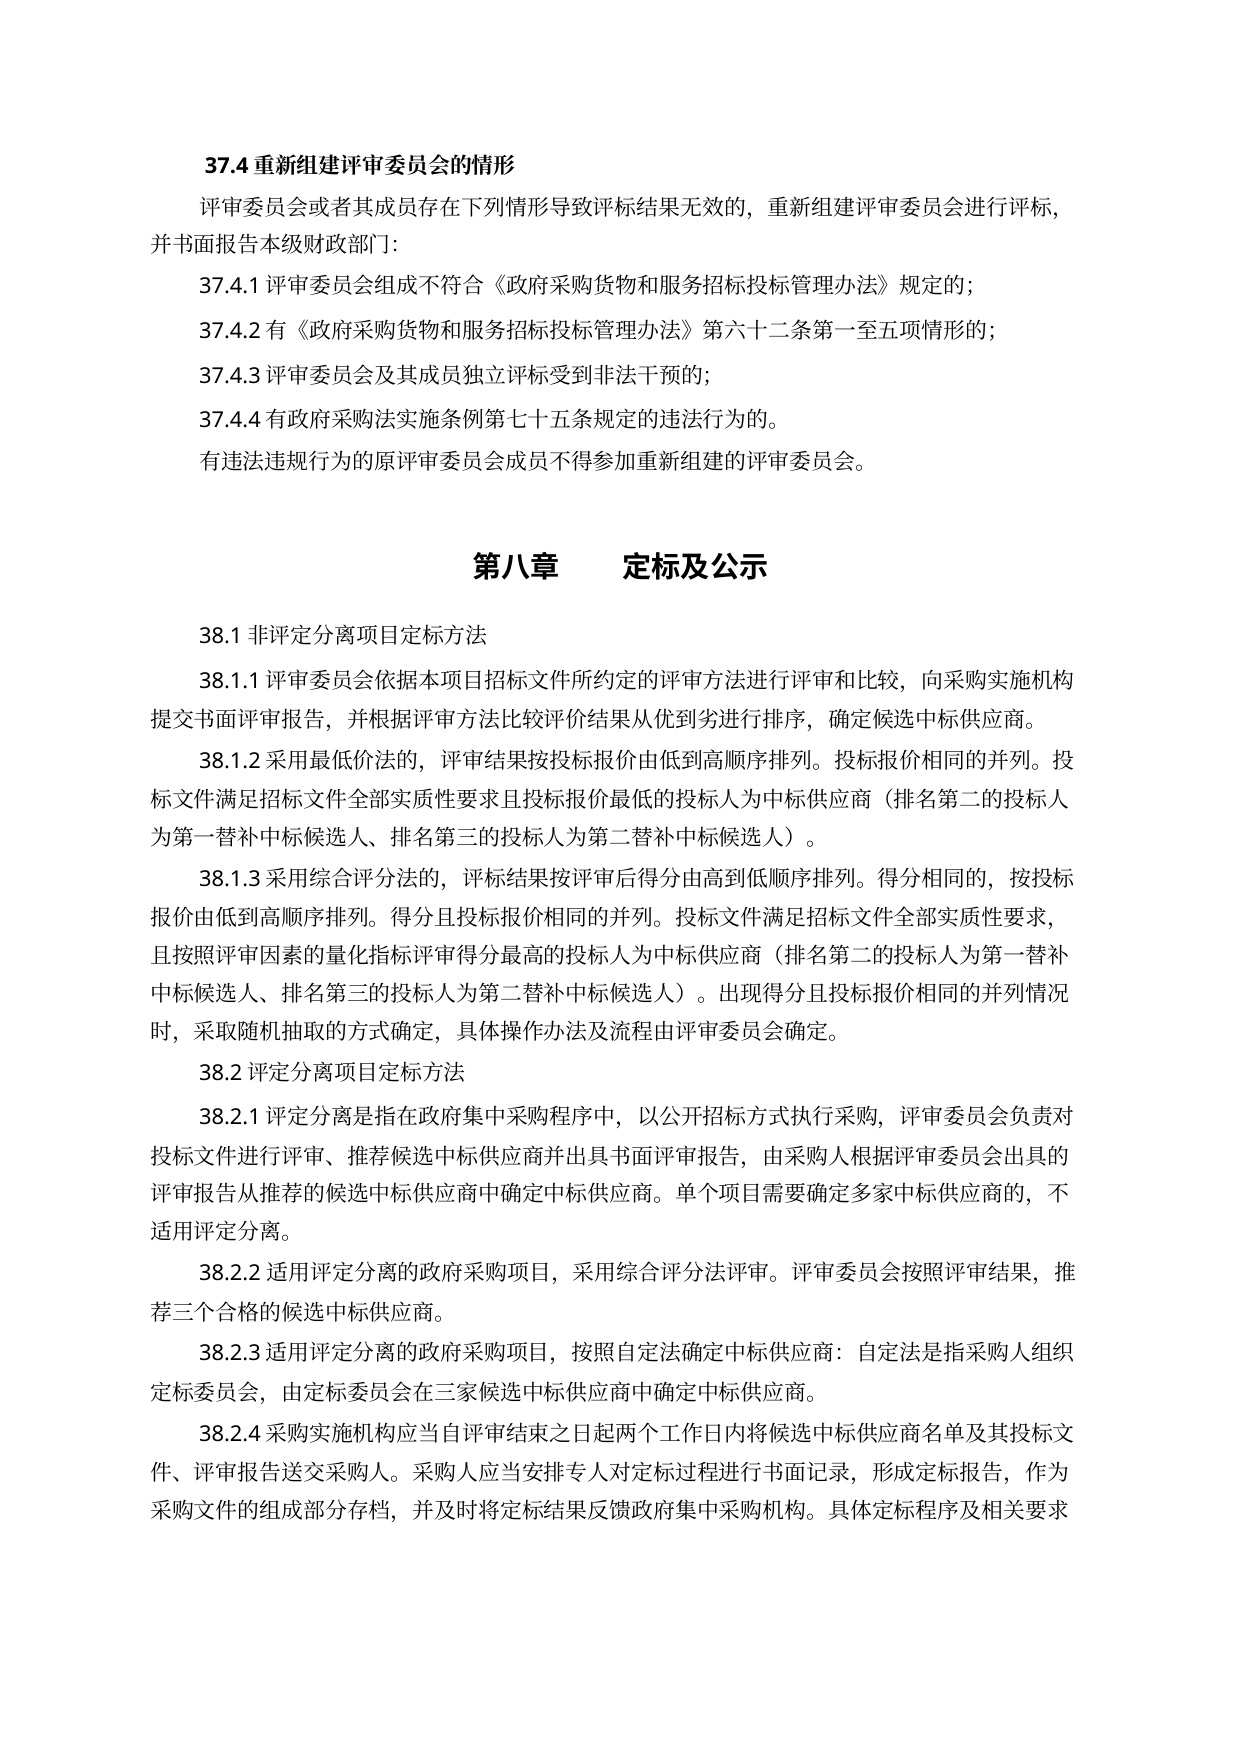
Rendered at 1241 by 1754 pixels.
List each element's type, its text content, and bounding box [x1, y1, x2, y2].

text 38.1.1评审委员会依据本项目招标文件所约定的评审方法进行评审和比较，向采购实施机构提交书面评审报告，并根据评审方法比较评价结果从优到劣进行排序，确定候选中标供应商。 [150, 665, 1090, 732]
text 37.4重新组建评审委员会的情形 [150, 150, 1090, 180]
text 38.1非评定分离项目定标方法 [150, 620, 1090, 650]
text 37.4.2有《政府采购货物和服务招标投标管理办法》第六十二条第一至五项情形的； [150, 315, 1090, 345]
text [150, 1417, 1090, 1523]
text 37.4.3评审委员会及其成员独立评标受到非法干预的； [150, 360, 1090, 389]
subtitle 定标及公示 [150, 544, 1090, 586]
text 38.2.1评定分离是指在政府集中采购程序中，以公开招标方式执行采购，评审委员会负责对投标文件进行评审、推荐候选中标供应商并出具书面评审报告，由采购人根据评审委员会出具的评审报告从推荐的候选中标供应商中确定中标供应商。单个项目需要确定多家中标供应商的，不适用评定分离。 [150, 1101, 1090, 1244]
text 38.1.3采用综合评分法的，评标结果按评审后得分由高到低顺序排列。得分相同的，按投标报价由低到高顺序排列。得分且投标报价相同的并列。投标文件满足招标文件全部实质性要求，且按照评审因素的量化指标评审得分最高的投标人为中标供应商（排名第二的投标人为第一替补中标候选人、排名第三的投标人为第二替补中标候选人）。出现得分且投标报价相同的并列情况时，采取随机抽取的方式确定，具体操作办法及流程由评审委员会确定。 [150, 863, 1090, 1044]
text 评审委员会或者其成员存在下列情形导致评标结果无效的，重新组建评审委员会进行评标，并书面报告本级财政部门： [150, 195, 1090, 258]
text 37.4.4有政府采购法实施条例第七十五条规定的违法行为的。 [150, 404, 1090, 434]
text 有违法违规行为的原评审委员会成员不得参加重新组建的评审委员会。 [150, 449, 1090, 474]
text 38.1.2采用最低价法的，评审结果按投标报价由低到高顺序排列。投标报价相同的并列。投标文件满足招标文件全部实质性要求且投标报价最低的投标人为中标供应商（排名第二的投标人为第一替补中标候选人、排名第三的投标人为第二替补中标候选人）。 [150, 745, 1090, 850]
text 38.2.2 适用评定分离的政府采购项目，采用综合评分法评审。评审委员会按照评审结果，推荐三个合格的候选中标供应商。 [150, 1257, 1090, 1325]
text 38.2.3适用评定分离的政府采购项目，按照自定法确定中标供应商：自定法是指采购人组织定标委员会，由定标委员会在三家候选中标供应商中确定中标供应商。 [150, 1337, 1090, 1405]
text 38.2评定分离项目定标方法 [150, 1057, 1090, 1086]
text 37.4.1评审委员会组成不符合《政府采购货物和服务招标投标管理办法》规定的； [150, 270, 1090, 300]
